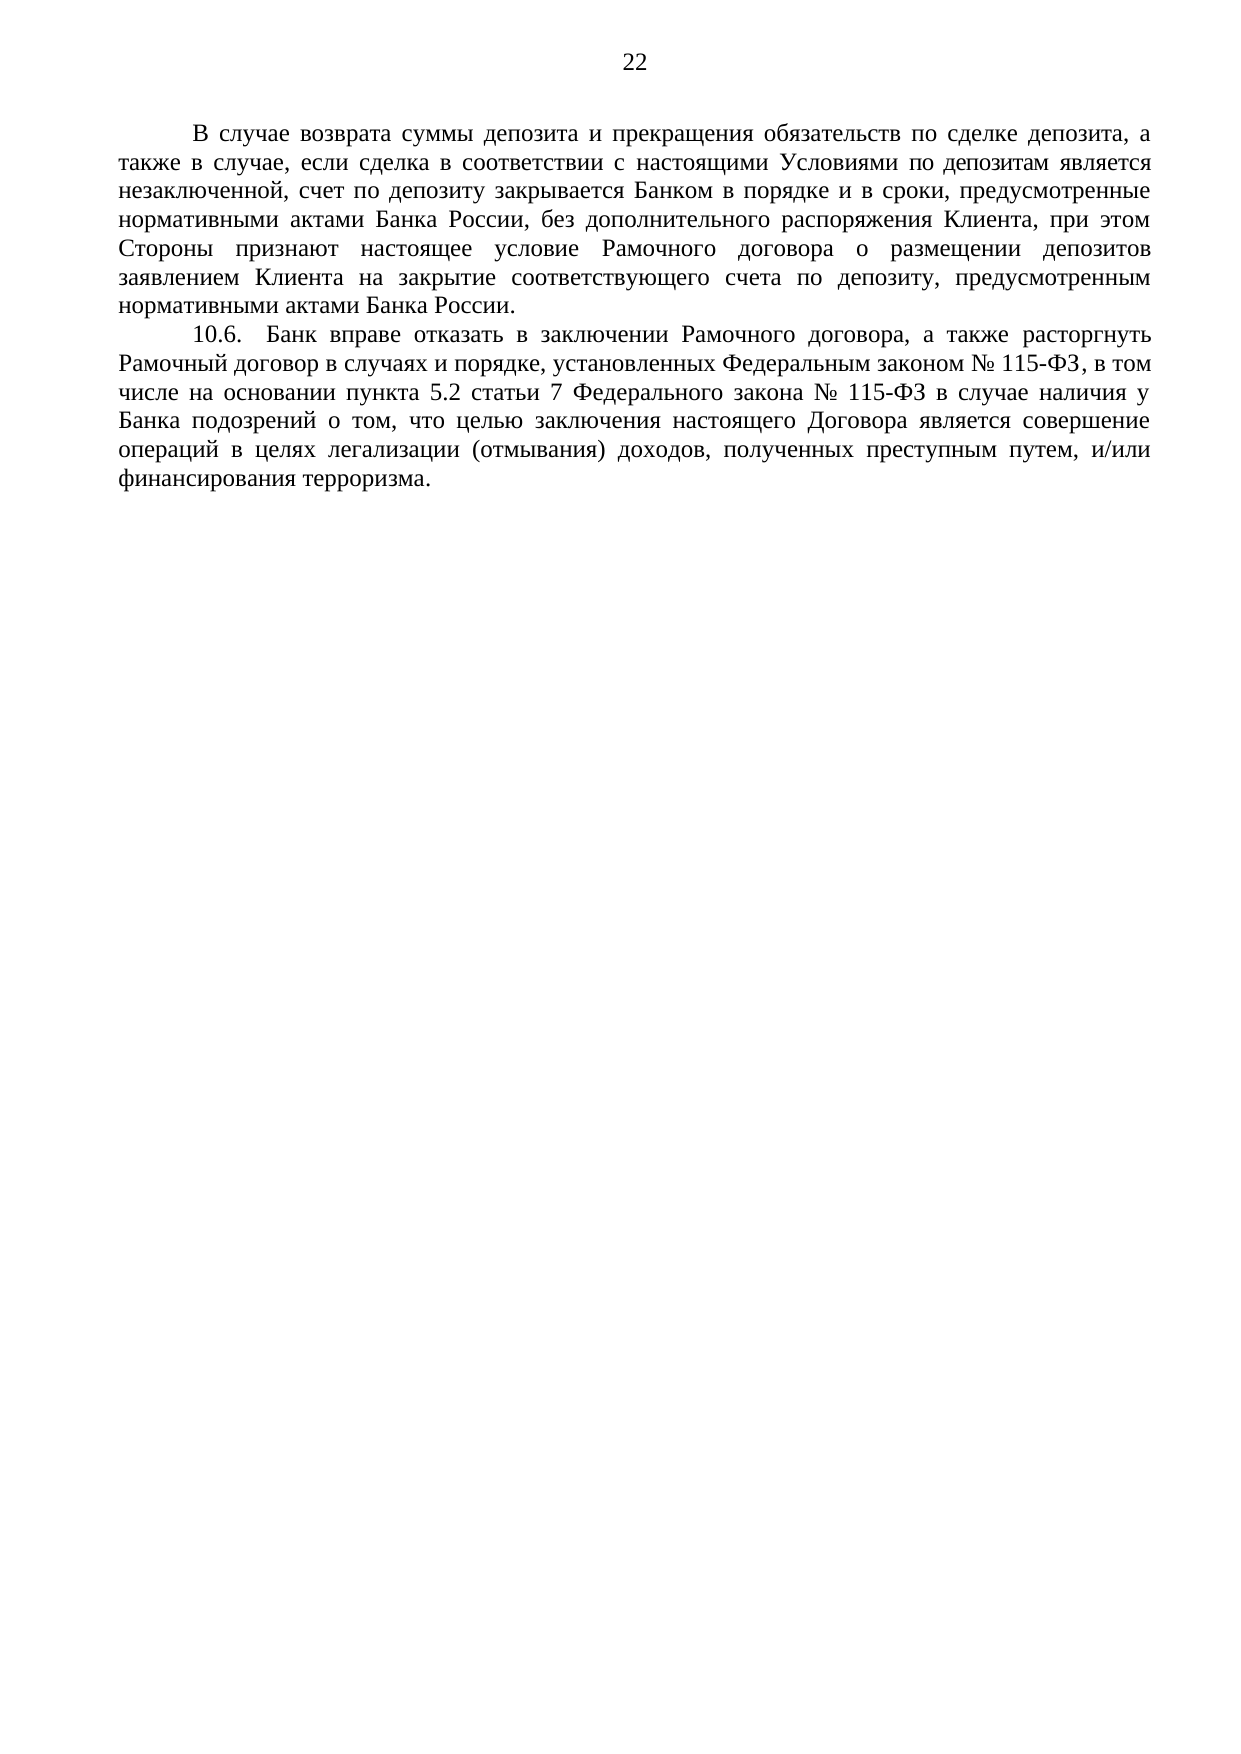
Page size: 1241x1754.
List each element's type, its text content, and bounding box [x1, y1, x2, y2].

list Банк вправе отказать в заключении Рамочного договора, а также расторгнуть Рамочный договор в случаях и порядке, установленных Федеральным законом № 115-ФЗ, в том числе на основании пункта 5.2 статьи 7 Федерального закона № 115-ФЗ в случае наличия у Банка подозрений о том, что целью заключения настоящего Договора является совершение операций в целях легализации (отмывания) доходов, полученных преступным путем, и/или финансирования терроризма. [118, 319, 1152, 492]
text В случае возврата суммы депозита и прекращения обязательств по сделке депозита, а также в случае, если сделка в соответствии с настоящими Условиями по депозитам является незаключенной, счет по депозиту закрывается Банком в порядке и в сроки, предусмотренные нормативными актами Банка России, без дополнительного распоряжения Клиента, при этом Стороны признают настоящее условие Рамочного договора о размещении депозитов заявлением Клиента на закрытие соответствующего счета по депозиту, предусмотренным нормативными актами Банка России. [118, 118, 1152, 319]
